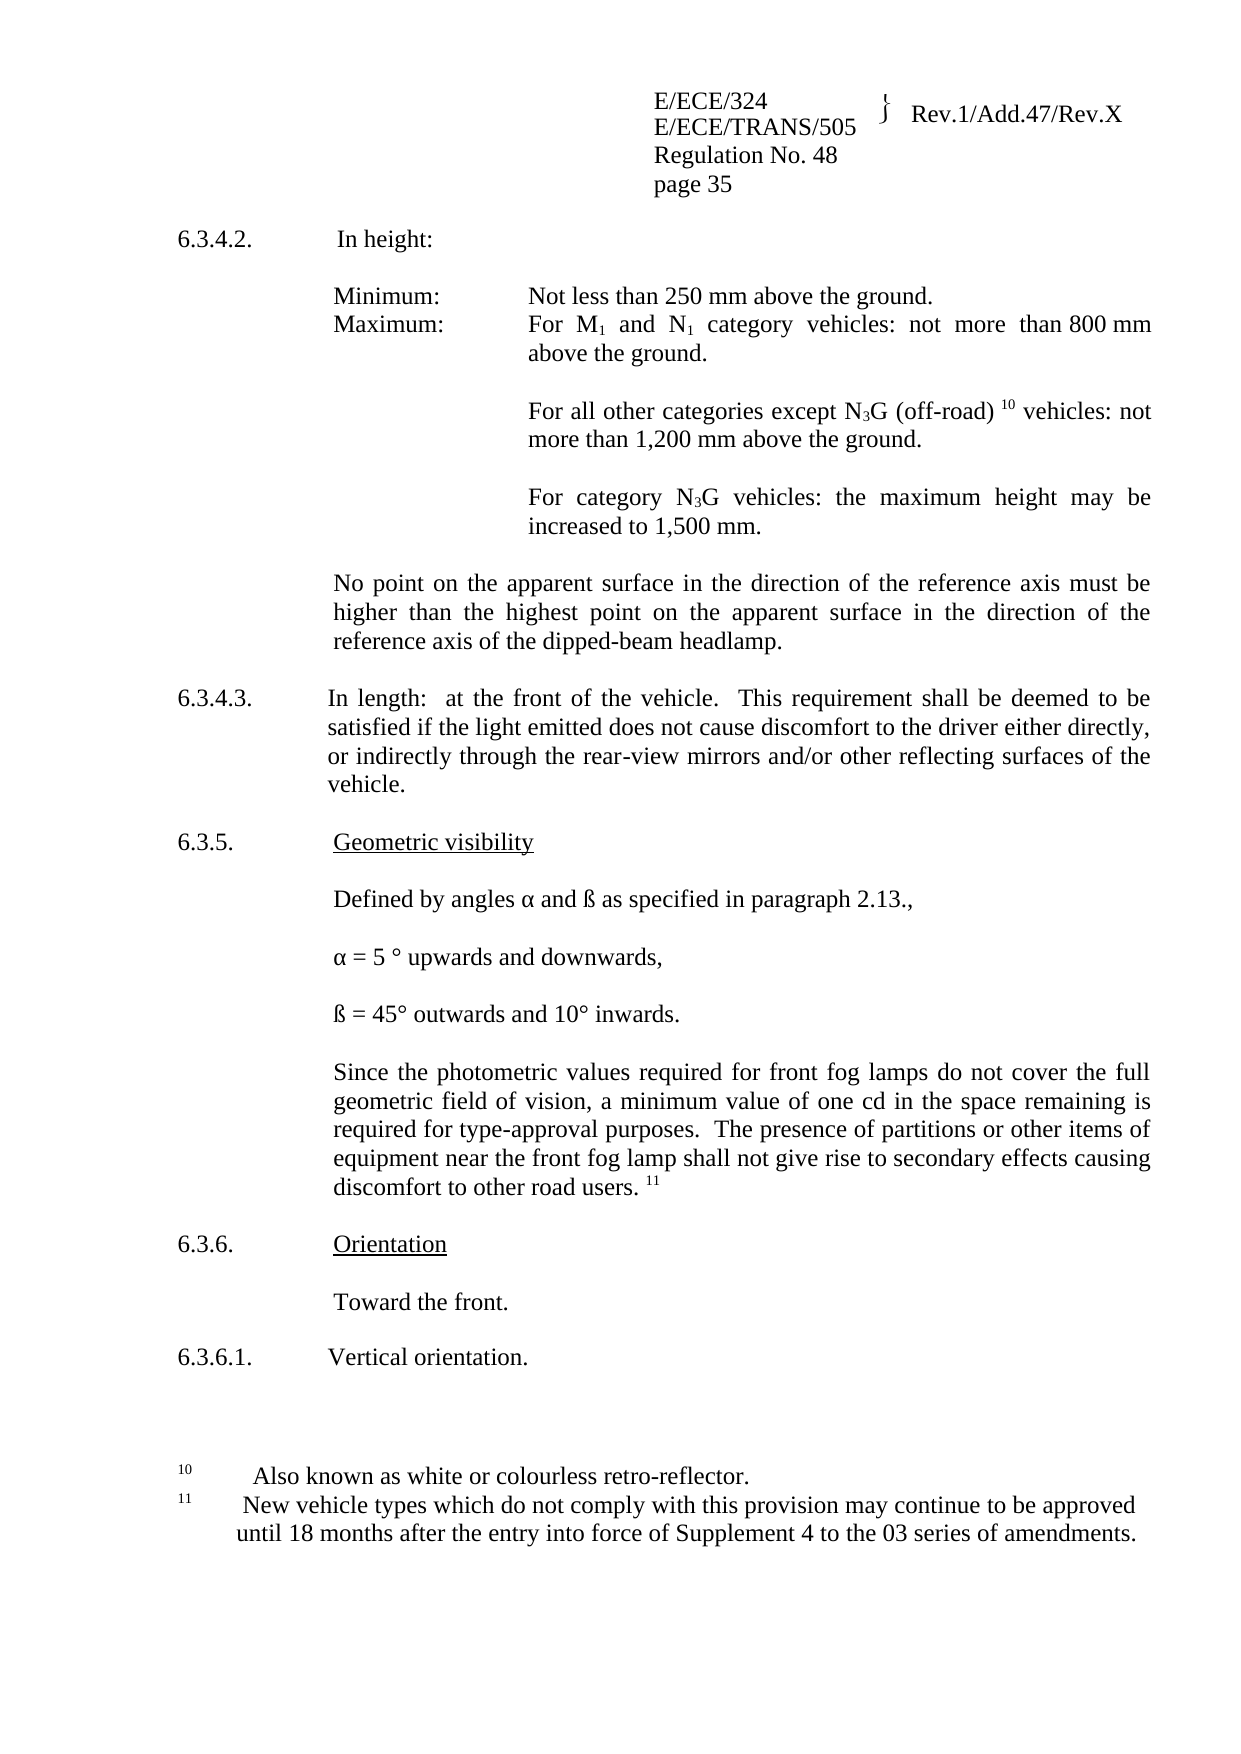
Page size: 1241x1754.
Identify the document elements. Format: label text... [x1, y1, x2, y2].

text 6.3.6.1. Vertical orientation. [177, 1344, 1152, 1370]
text α = 5 ° upwards and downwards, [333, 942, 1152, 971]
text 6.3.4.2. In height: [177, 227, 1152, 252]
text For all other categories except N3G (off-road) vehicles: not more than 1,200 mm above the ground. [528, 396, 1152, 453]
text ß = 45° outwards and 10° inwards. [333, 999, 1152, 1028]
text 6.3.6. Orientation [177, 1229, 1152, 1258]
text 6.3.4.3. In length: at the front of the vehicle. This requirement shall be deemed to be satisfied if the light emitted does not cause discomfort to the driver either directly, or indirectly through the rear-view mirrors and/or other reflecting surfaces of the vehicle. [177, 683, 1152, 798]
text Defined by angles α and ß as specified in paragraph 2.13., [333, 884, 1152, 913]
text Since the photometric values required for front fog lamps do not cover the full geometric field of vision, a minimum value of one cd in the space remaining is required for type-approval purposes. The presence of partitions or other items of equipment near the front fog lamp shall not give rise to secondary effects causing discomfort to other road users. [333, 1057, 1152, 1201]
text No point on the apparent surface in the direction of the reference axis must be higher than the highest point on the apparent surface in the direction of the reference axis of the dipped-beam headlamp. [333, 568, 1152, 654]
text Toward the front. [177, 1287, 1152, 1316]
text Minimum: Not less than 250 mm above the ground. [333, 281, 1152, 309]
text For category N3G vehicles: the maximum height may be increased to 1,500 mm. [528, 482, 1152, 539]
text Maximum: For M1 and N1 category vehicles: not more than 800 mm above the ground. [333, 309, 1152, 367]
text 6.3.5. Geometric visibility [177, 827, 1152, 856]
